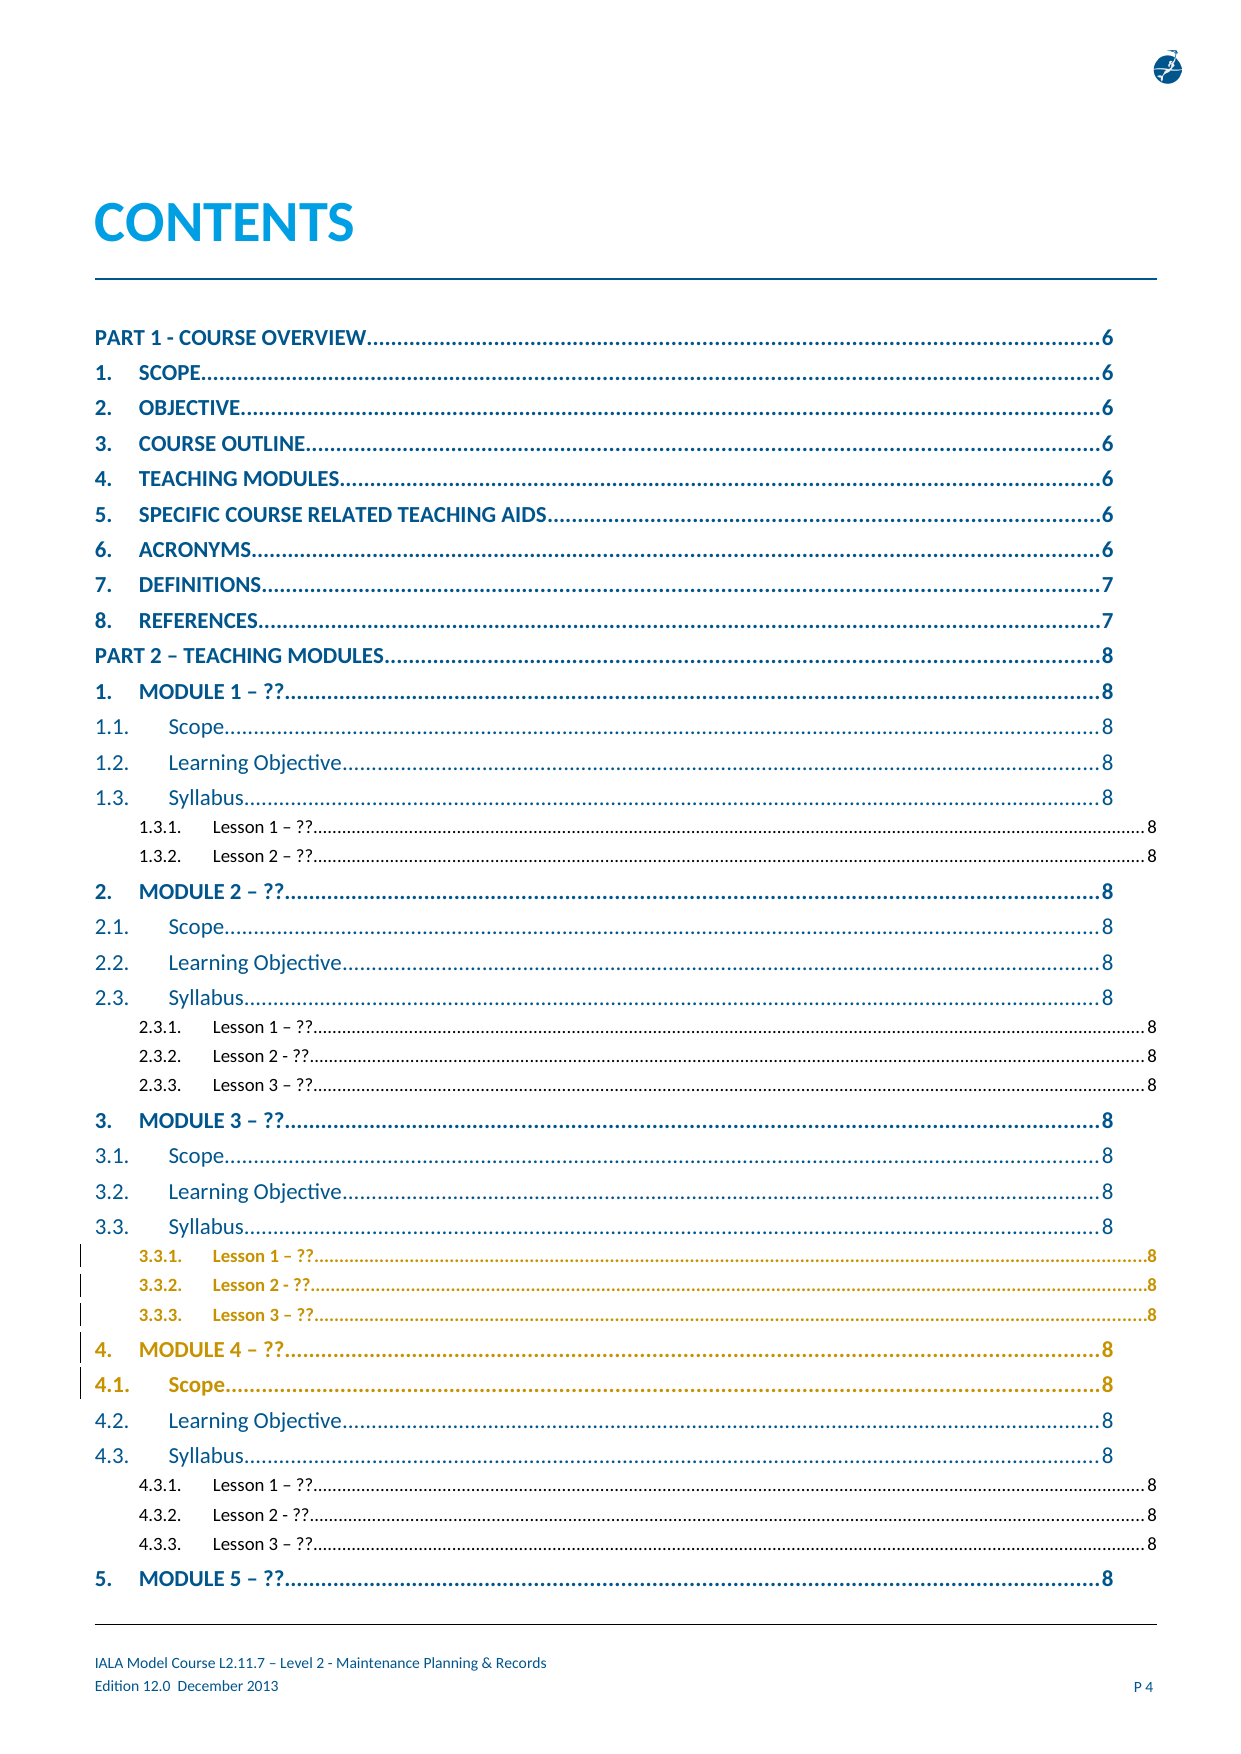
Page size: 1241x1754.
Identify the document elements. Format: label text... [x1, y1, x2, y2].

text 1. MODULE 1 – ?? 8 [94, 674, 1113, 705]
text 4.3.3. Lesson 3 – ?? 8 [139, 1532, 1157, 1555]
text 3.3. Syllabus 8 [94, 1209, 1113, 1240]
text 2.3.2. Lesson 2 - ?? 8 [139, 1044, 1157, 1067]
text PART 2 – TEACHING MODULES 8 [94, 638, 1113, 669]
text 4. MODULE 4 – ?? 8 [94, 1332, 1113, 1363]
text 2.2. Learning Objective 8 [94, 944, 1113, 976]
text 2. MODULE 2 – ?? 8 [94, 874, 1113, 905]
text 1.2. Learning Objective 8 [94, 744, 1113, 776]
text 1.3.2. Lesson 2 – ?? 8 [139, 844, 1157, 867]
text 3.3.3. Lesson 3 – ?? 8 [139, 1303, 1157, 1326]
text 4.3. Syllabus 8 [94, 1438, 1113, 1469]
text 2.3.3. Lesson 3 – ?? 8 [139, 1074, 1157, 1097]
text PART 1 - COURSE OVERVIEW 6 [94, 319, 1113, 351]
text 8. REFERENCES 7 [94, 603, 1113, 634]
text 3.3.1. Lesson 1 – ?? 8 [139, 1244, 1157, 1267]
text 2.1. Scope 8 [94, 909, 1113, 940]
text 2.3. Syllabus 8 [94, 980, 1113, 1011]
text 1. SCOPE 6 [94, 355, 1113, 386]
text 3. COURSE OUTLINE 6 [94, 426, 1113, 457]
text 4.3.2. Lesson 2 - ?? 8 [139, 1503, 1157, 1526]
text 1.3.1. Lesson 1 – ?? 8 [139, 815, 1157, 838]
text 5. SPECIFIC COURSE RELATED TEACHING AIDS 6 [94, 497, 1113, 528]
text 6. ACRONYMS 6 [94, 532, 1113, 563]
text 2. OBJECTIVE 6 [94, 390, 1113, 422]
text 3.2. Learning Objective 8 [94, 1174, 1113, 1205]
text 3. MODULE 3 – ?? 8 [94, 1103, 1113, 1134]
text 5. MODULE 5 – ?? 8 [94, 1561, 1113, 1592]
text 3.1. Scope 8 [94, 1138, 1113, 1169]
text 4. TEACHING MODULES 6 [94, 461, 1113, 492]
picture [1122, 0, 1241, 119]
text 7. DEFINITIONS 7 [94, 567, 1113, 599]
text 1.3. Syllabus 8 [94, 780, 1113, 811]
text 2.3.1. Lesson 1 – ?? 8 [139, 1015, 1157, 1038]
text 4.3.1. Lesson 1 – ?? 8 [139, 1474, 1157, 1497]
text 3.3.2. Lesson 2 - ?? 8 [139, 1274, 1157, 1297]
text 4.2. Learning Objective 8 [94, 1403, 1113, 1434]
text 4.1. Scope 8 [94, 1367, 1113, 1399]
text 1.1. Scope 8 [94, 709, 1113, 740]
